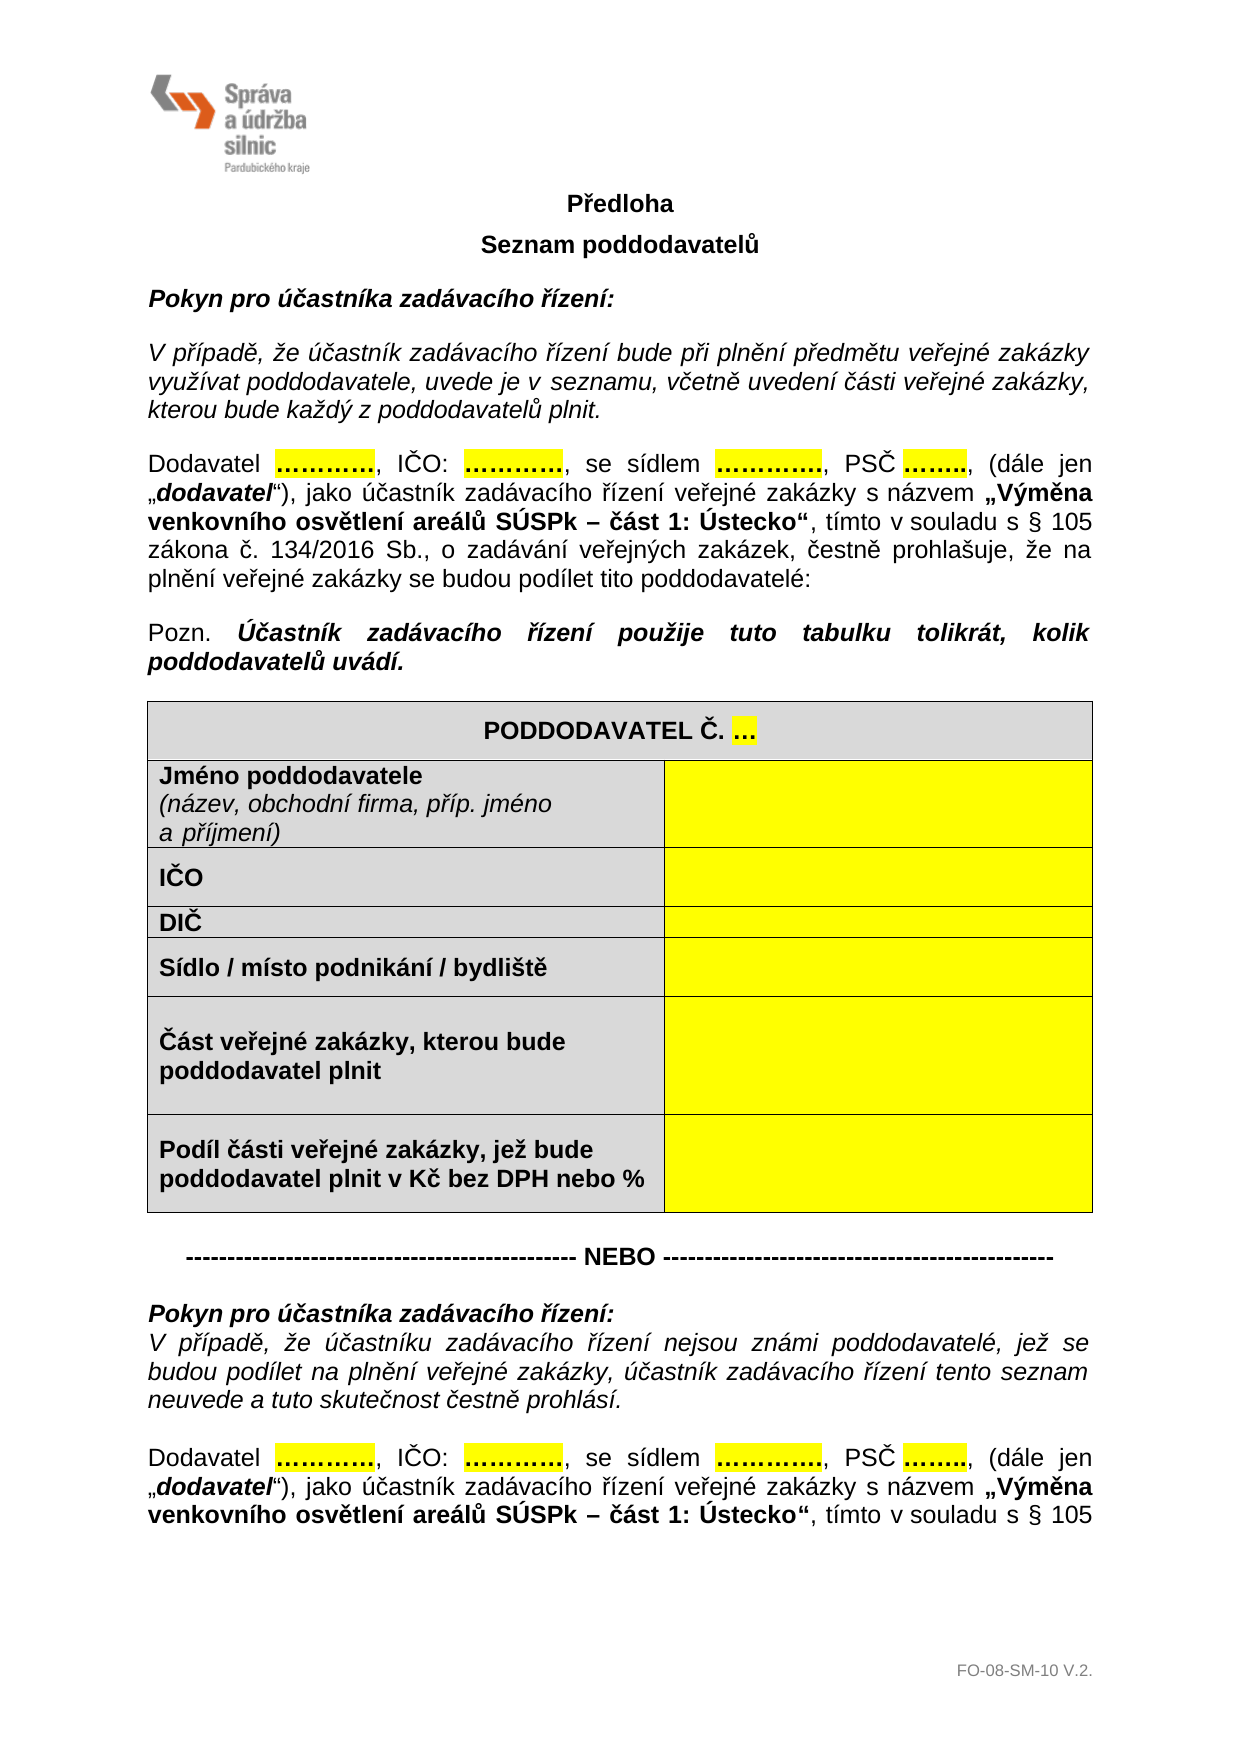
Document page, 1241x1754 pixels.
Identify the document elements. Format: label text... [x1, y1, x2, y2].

table_cell [665, 997, 1092, 1114]
table_cell [665, 1115, 1092, 1212]
table_cell Podíl části veřejné zakázky, jež bude poddodavatel plnit v Kč bez DPH nebo % [148, 1115, 664, 1212]
table_cell IČO [148, 848, 664, 906]
table_cell [665, 907, 1092, 937]
table_cell Sídlo / místo podnikání / bydliště [148, 938, 664, 996]
text Pokyn pro účastníka zadávacího řízení: [148, 1299, 1093, 1328]
text ----------------------------------------------- NEBO ----------------------------------------------- [148, 1242, 1093, 1270]
text V případě, že účastník zadávacího řízení bude při plnění předmětu veřejné zakázky využívat poddodavatele, uvede je v seznamu, včetně uvedení části veřejné zakázky, kterou bude každý z poddodavatelů plnit. [148, 338, 1093, 424]
table_cell Jméno poddodavatele (název, obchodní firma, příp. jméno a příjmení) [148, 761, 664, 847]
text Předloha [148, 189, 1093, 218]
table_cell [665, 761, 1092, 847]
text Pokyn pro účastníka zadávacího řízení: [148, 284, 1093, 313]
text Dodavatel …………, IČO: …………, se sídlem …………., PSČ …….., (dále jen „dodavatel“), jako účastník zadávacího řízení veřejné zakázky s názvem „Výměna venkovního osvětlení areálů SÚSPk – část 1: Ústecko“, tímto v souladu s § 105 zákona č. 134/2016 Sb., o zadávání veřejných zakázek, čestně prohlašuje, že na plnění veřejné zakázky se budou podílet tito poddodavatelé: [148, 449, 1093, 593]
picture [147, 73, 314, 177]
text Seznam poddodavatelů [148, 231, 1093, 259]
table_cell Část veřejné zakázky, kterou bude poddodavatel plnit [148, 997, 664, 1114]
table_cell DIČ [148, 907, 664, 937]
text Pozn. Účastník zadávacího řízení použije tuto tabulku tolikrát, kolik poddodavatelů uvádí. [148, 618, 1093, 676]
text V případě, že účastníku zadávacího řízení nejsou známi poddodavatelé, jež se budou podílet na plnění veřejné zakázky, účastník zadávacího řízení tento seznam neuvede a tuto skutečnost čestně prohlásí. [148, 1328, 1093, 1414]
table_cell [665, 848, 1092, 906]
table_cell [665, 938, 1092, 996]
table_header PODDODAVATEL Č. … [148, 702, 1092, 759]
